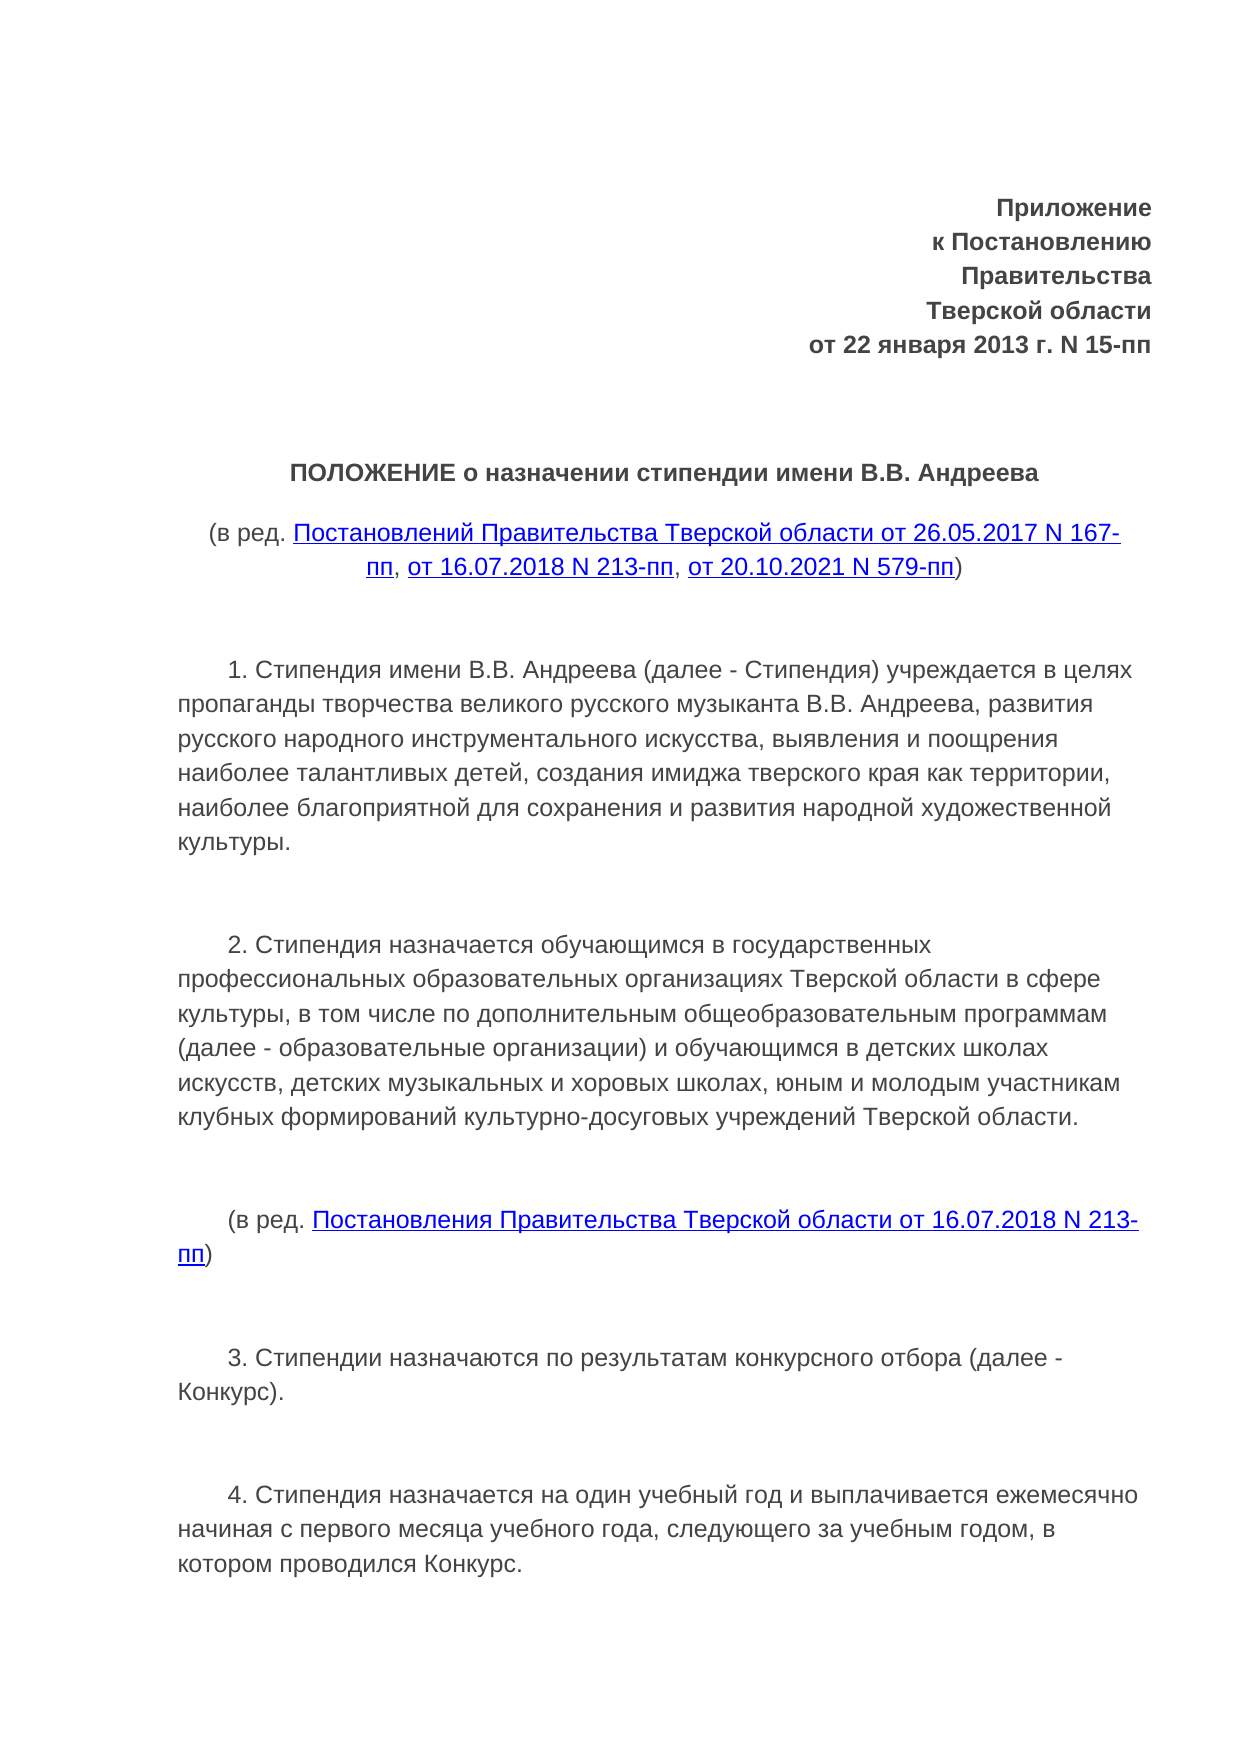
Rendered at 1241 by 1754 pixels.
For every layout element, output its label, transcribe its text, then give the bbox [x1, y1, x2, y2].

text ПОЛОЖЕНИЕ о назначении стипендии имени В.В. Андреева [177, 384, 1152, 487]
text 3. Стипендии назначаются по результатам конкурсного отбора (далее - Конкурс). [177, 1337, 1152, 1440]
text Приложение к Постановлению Правительства Тверской области от 22 января 2013 г. N 15-пп [177, 118, 1152, 359]
text (в ред. Постановлений Правительства Тверской области от 26.05.2017 N 167-пп, от 16.07.2018 N 213-пп, от 20.10.2021 N 579-пп) [177, 512, 1152, 581]
text 2. Стипендия назначается обучающимся в государственных профессиональных образовательных организациях Тверской области в сфере культуры, в том числе по дополнительным общеобразовательным программам (далее - образовательные организации) и обучающимся в детских школах искусств, детских музыкальных и хоровых школах, юным и молодым участникам клубных формирований культурно-досуговых учреждений Тверской области. [177, 924, 1152, 1165]
text 1. Стипендия имени В.В. Андреева (далее - Стипендия) учреждается в целях пропаганды творчества великого русского музыканта В.В. Андреева, развития русского народного инструментального искусства, выявления и поощрения наиболее талантливых детей, создания имиджа тверского края как территории, наиболее благоприятной для сохранения и развития народной художественной культуры. [177, 649, 1152, 890]
text (в ред. Постановления Правительства Тверской области от 16.07.2018 N 213-пп) [177, 1199, 1152, 1302]
text 4. Стипендия назначается на один учебный год и выплачивается ежемесячно начиная с первого месяца учебного года, следующего за учебным годом, в котором проводился Конкурс. [177, 1474, 1152, 1612]
